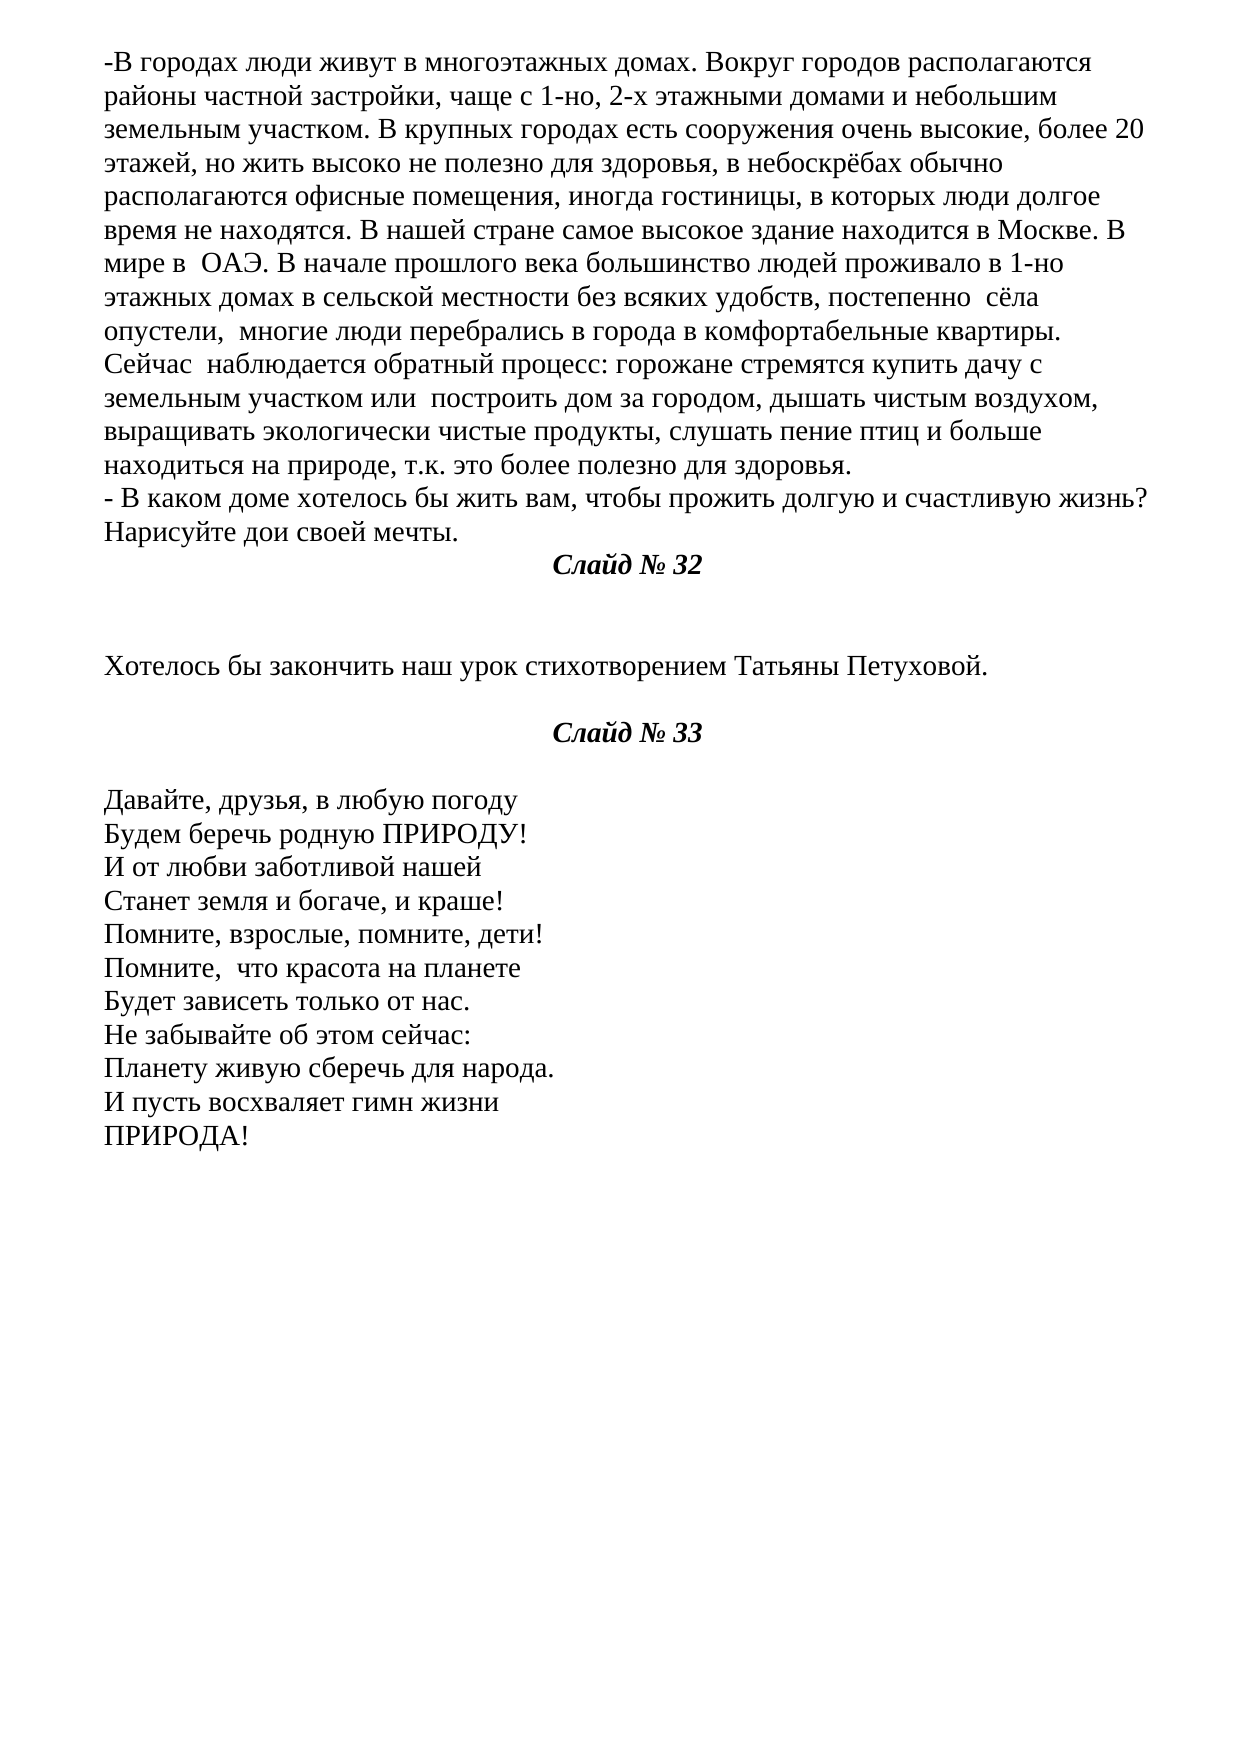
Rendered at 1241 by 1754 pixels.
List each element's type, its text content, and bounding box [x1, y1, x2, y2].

text Слайд № 32 [103, 547, 1152, 581]
text Давайте, друзья, в любую погоду Будем беречь родную ПРИРОДУ! И от любви заботливой нашей Станет земля и богаче, и краше! Помните, взрослые, помните, дети! Помните, что красота на планете Будет зависеть только от нас. Не забывайте об этом сейчас: Планету живую сберечь для народа. И пусть восхваляет гимн жизни ПРИРОДА! [103, 782, 1152, 1151]
text - В каком доме хотелось бы жить вам, чтобы прожить долгую и счастливую жизнь? Нарисуйте дои своей мечты. [103, 480, 1152, 547]
text Слайд № 33 [103, 715, 1152, 749]
text Хотелось бы закончить наш урок стихотворением Татьяны Петуховой. [103, 648, 1152, 715]
text -В городах люди живут в многоэтажных домах. Вокруг городов располагаются районы частной застройки, чаще с 1-но, 2-х этажными домами и небольшим земельным участком. В крупных городах есть сооружения очень высокие, более 20 этажей, но жить высоко не полезно для здоровья, в небоскрёбах обычно располагаются офисные помещения, иногда гостиницы, в которых люди долгое время не находятся. В нашей стране самое высокое здание находится в Москве. В мире в ОАЭ. В начале прошлого века большинство людей проживало в 1-но этажных домах в сельской местности без всяких удобств, постепенно сёла опустели, многие люди перебрались в города в комфортабельные квартиры. Сейчас наблюдается обратный процесс: горожане стремятся купить дачу с земельным участком или построить дом за городом, дышать чистым воздухом, выращивать экологически чистые продукты, слушать пение птиц и больше находиться на природе, т.к. это более полезно для здоровья. [103, 44, 1152, 480]
